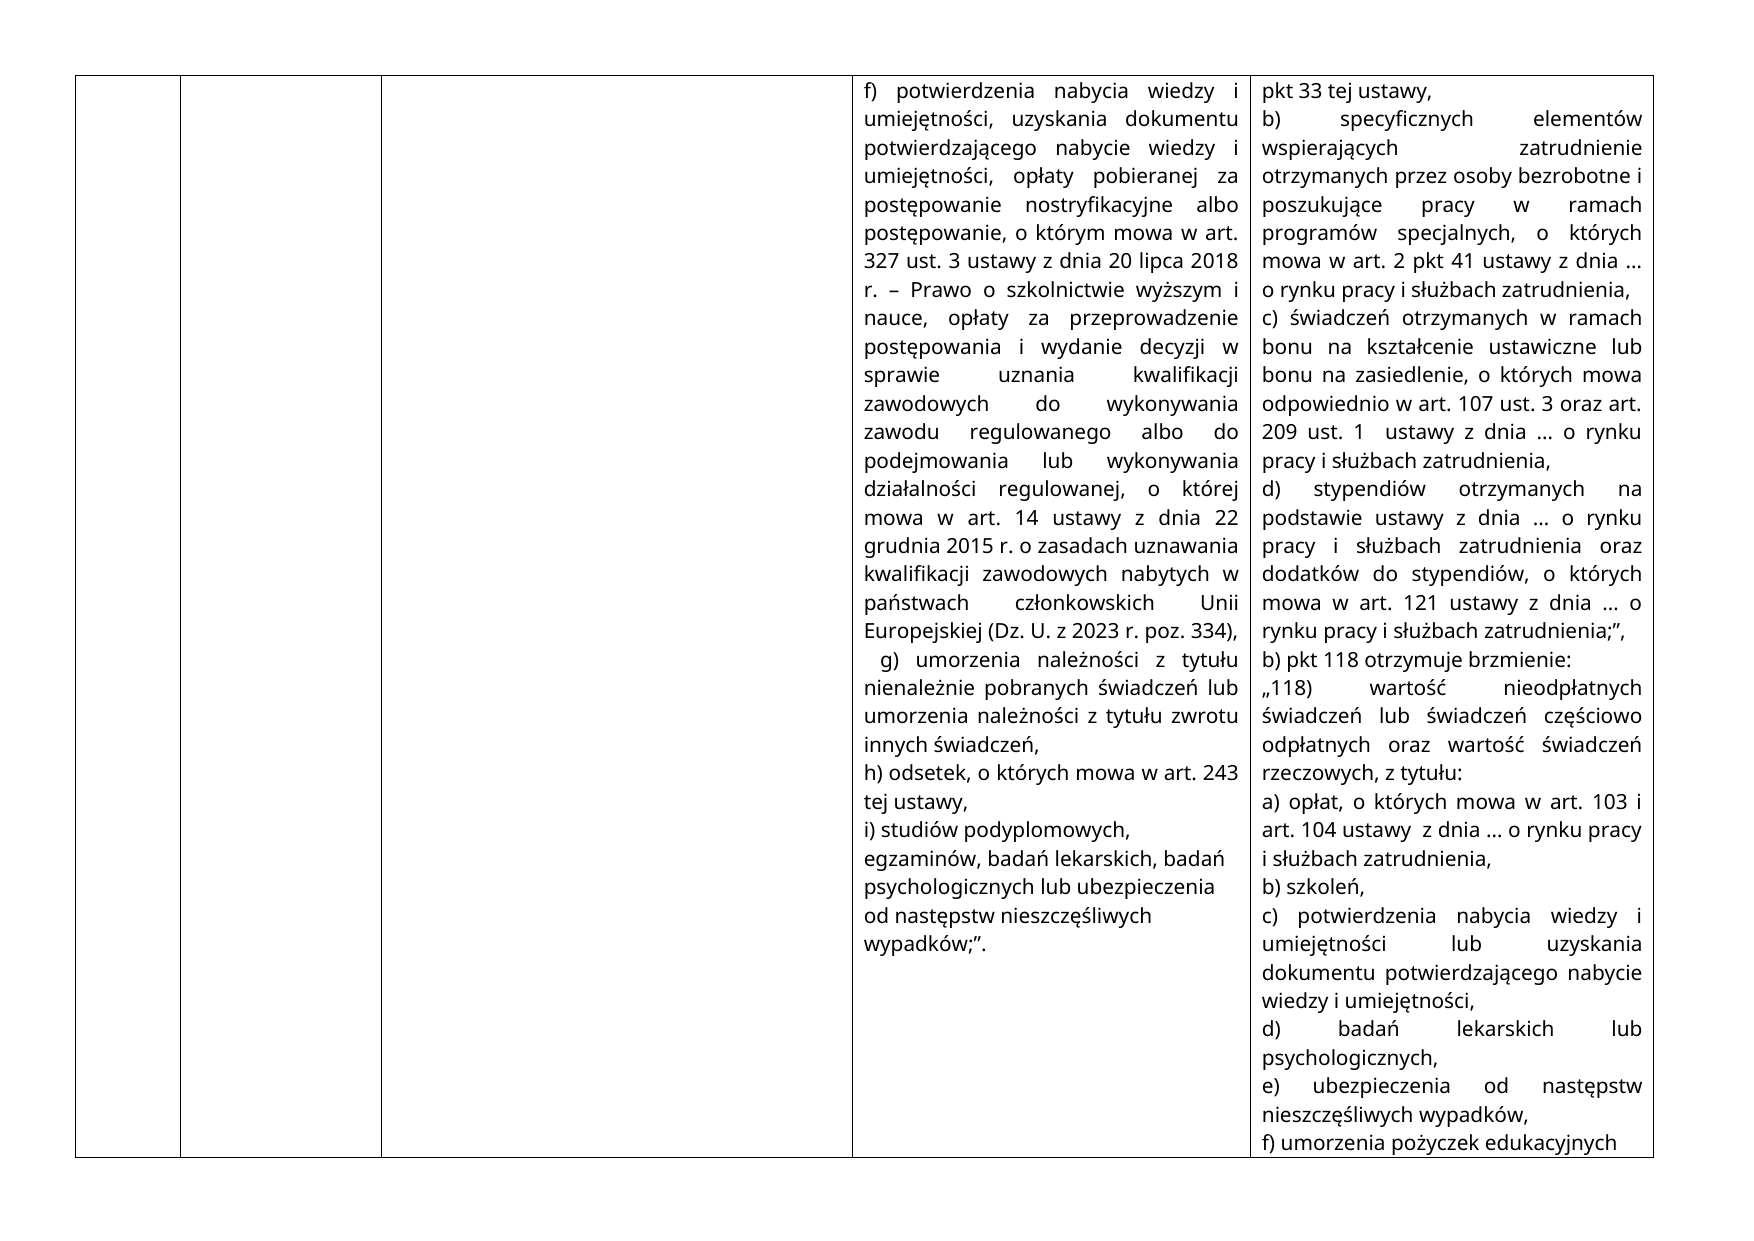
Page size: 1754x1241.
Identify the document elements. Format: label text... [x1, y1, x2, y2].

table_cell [1251, 76, 1653, 1157]
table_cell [181, 76, 381, 1157]
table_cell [382, 76, 852, 1157]
table_cell [76, 76, 180, 1157]
